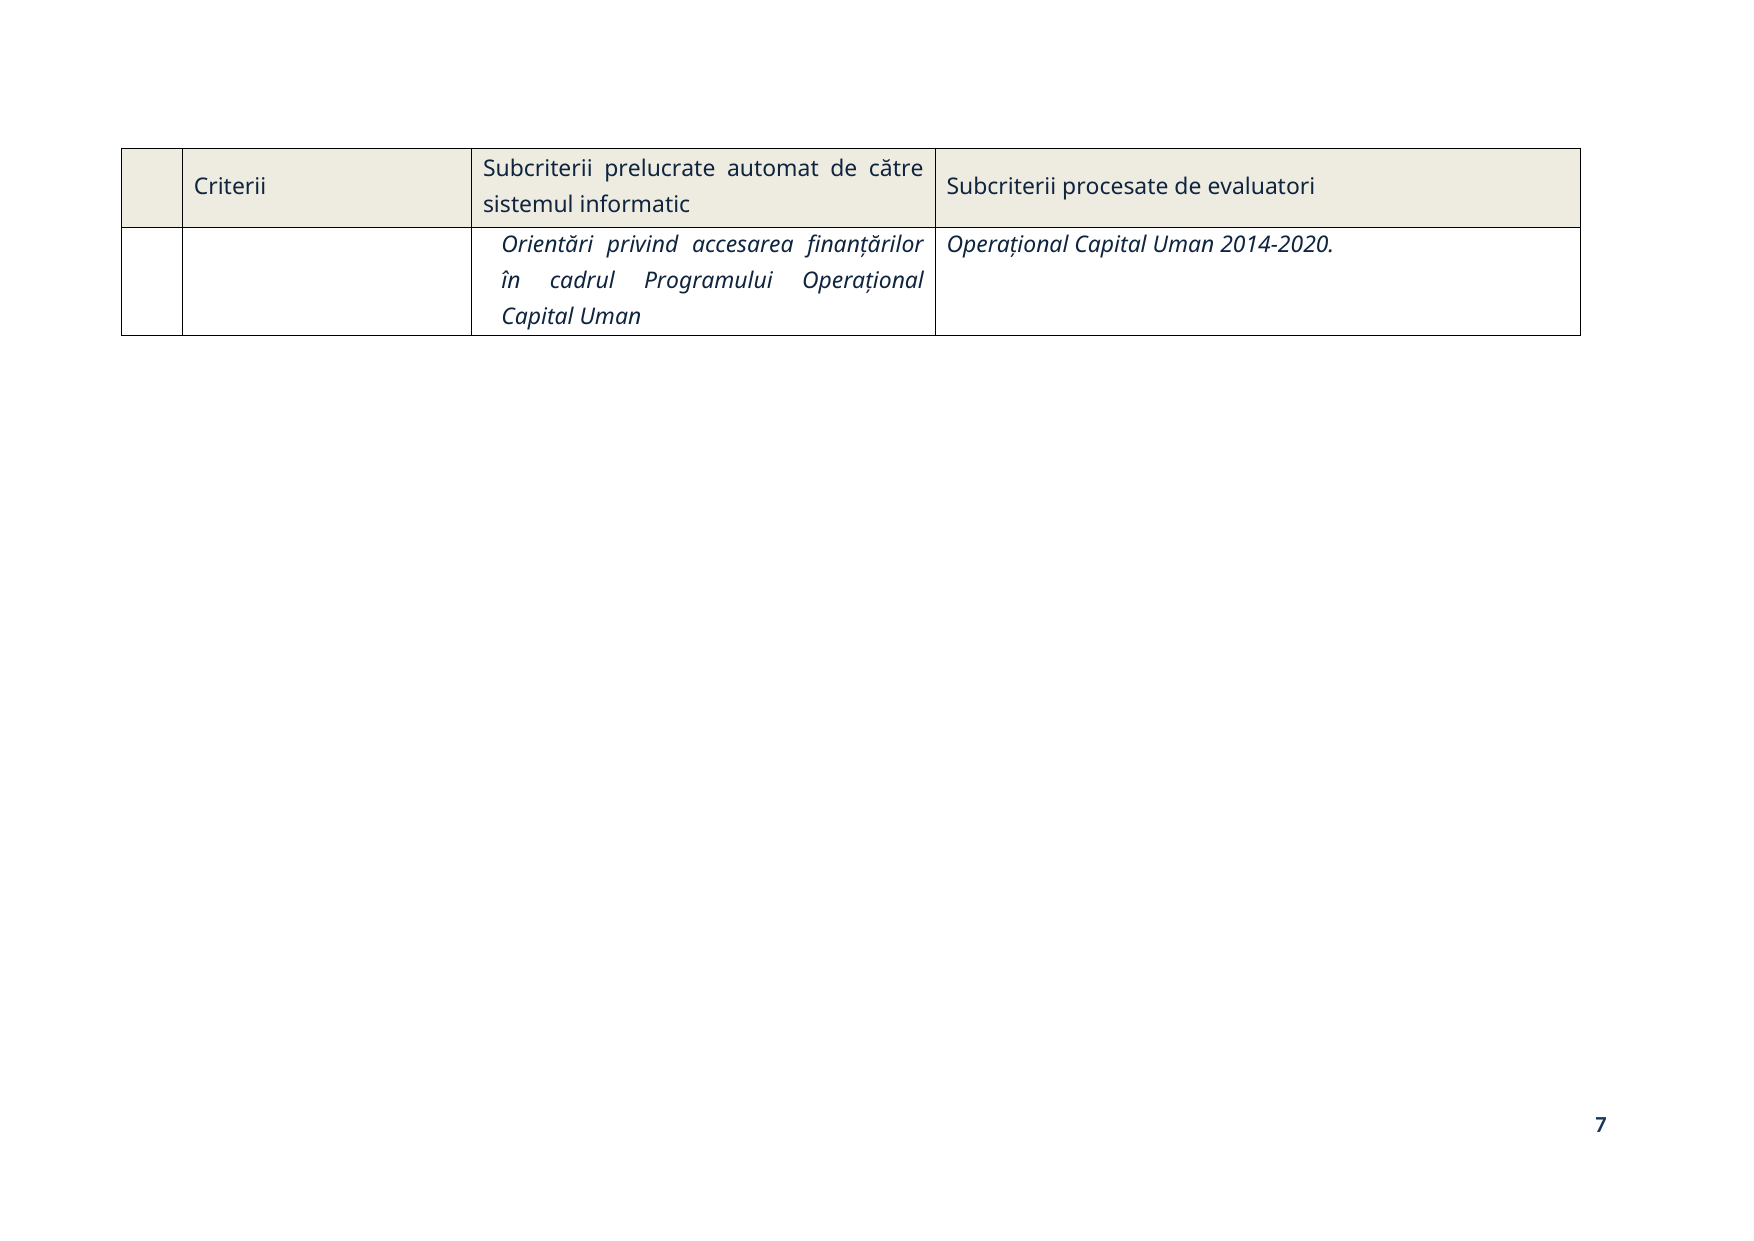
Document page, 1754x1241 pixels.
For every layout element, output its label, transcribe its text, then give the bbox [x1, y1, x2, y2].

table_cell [472, 228, 935, 335]
table_header Criterii [183, 149, 471, 227]
table_header [122, 149, 182, 227]
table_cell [936, 228, 1580, 335]
table_header Subcriterii prelucrate automat de către sistemul informatic [472, 149, 935, 227]
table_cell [183, 228, 471, 335]
table_cell 13 [122, 228, 182, 335]
table_header Subcriterii procesate de evaluatori [936, 149, 1580, 227]
